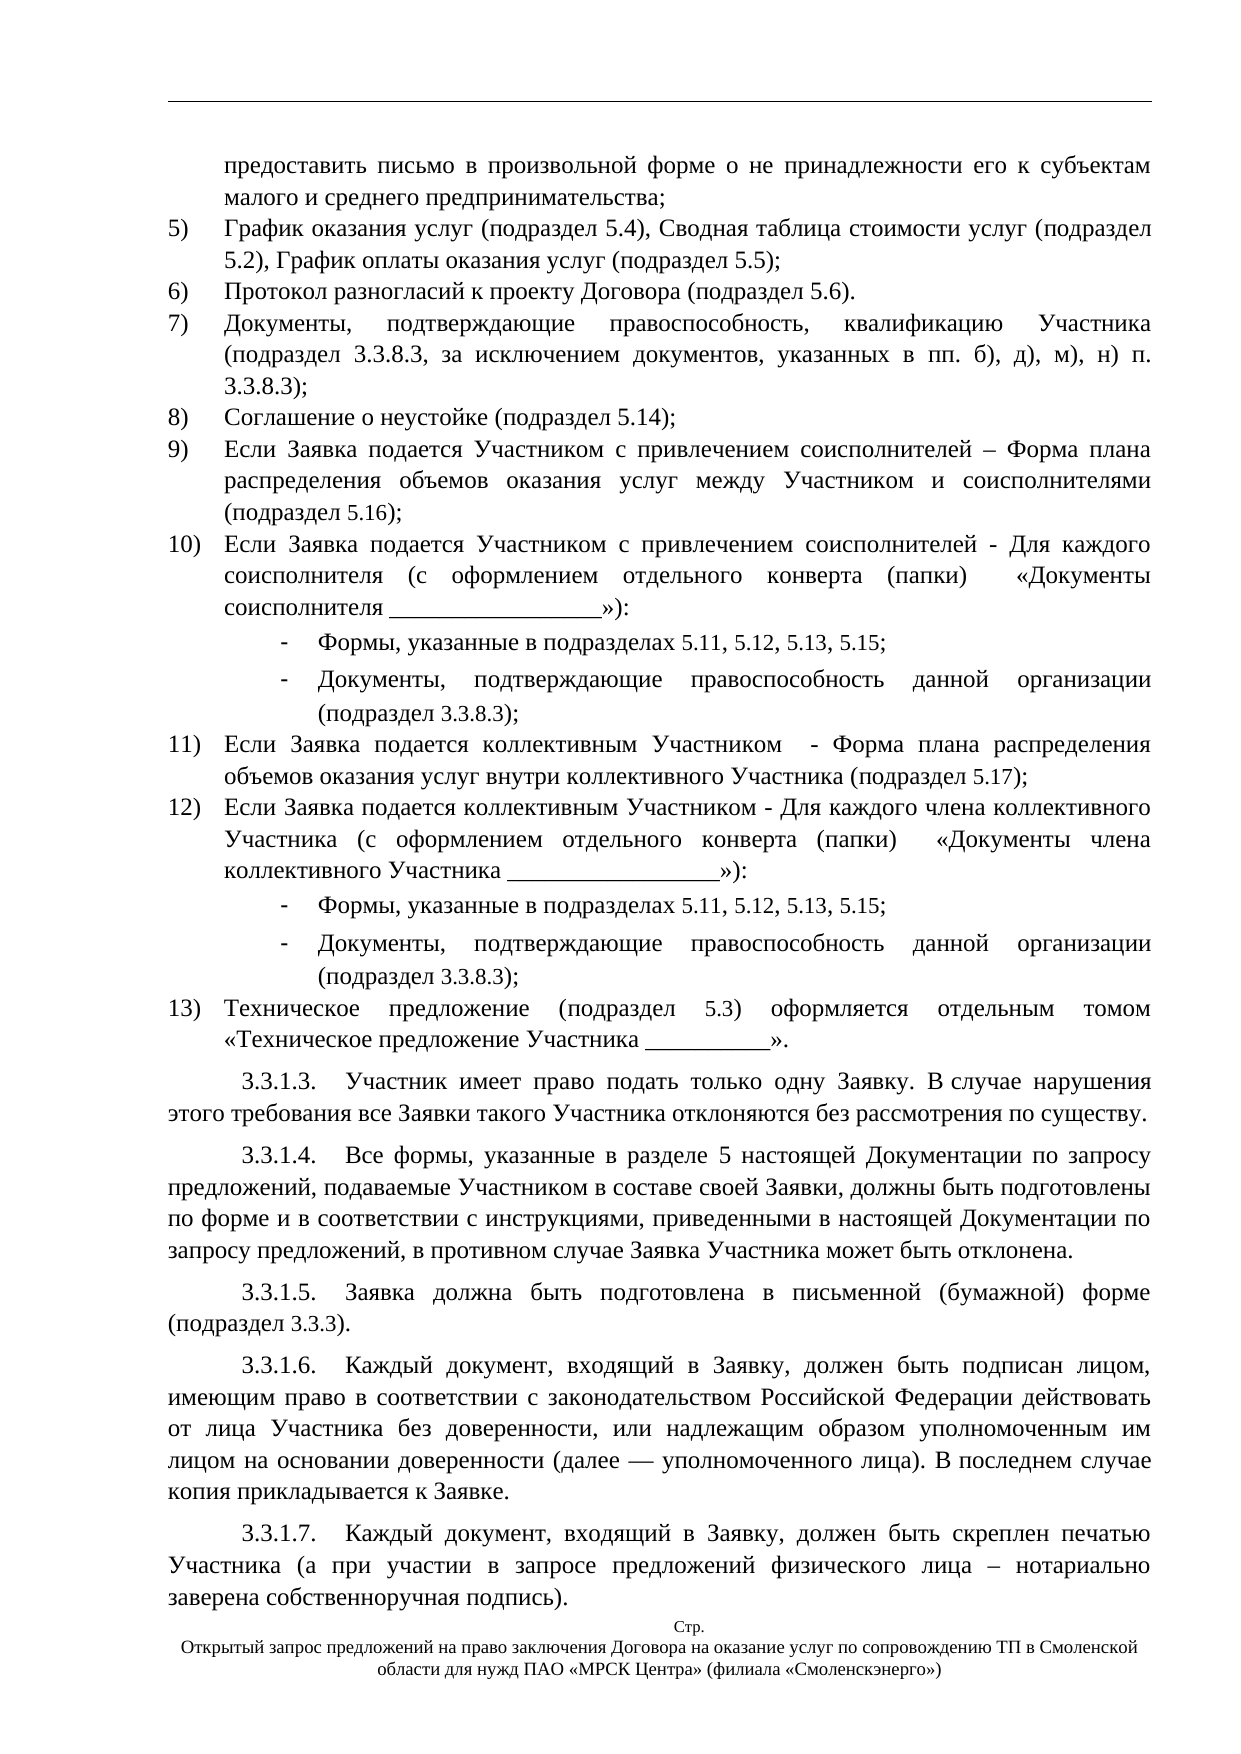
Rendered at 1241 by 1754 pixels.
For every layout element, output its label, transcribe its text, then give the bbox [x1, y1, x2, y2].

list Документы, подтверждающие правоспособность данной организации (подраздел 3.3.8.3); [280, 924, 1152, 990]
list Все формы, указанные в разделе 5 настоящей Документации по запросу предложений, подаваемые Участником в составе своей Заявки, должны быть подготовлены по форме и в соответствии с инструкциями, приведенными в настоящей Документации по запросу предложений, в противном случае Заявка Участника может быть отклонена. [168, 1140, 1152, 1263]
list Техническое предложение (подраздел 5.3) оформляется отдельным томом «Техническое предложение Участника __________». [168, 993, 1152, 1053]
list Соглашение о неустойке (подраздел 5.14); [168, 402, 1152, 431]
list Документы, подтверждающие правоспособность данной организации (подраздел 3.3.8.3); [280, 661, 1152, 726]
list Если Заявка подается коллективным Участником - Форма плана распределения объемов оказания услуг внутри коллективного Участника (подраздел 5.17); [168, 729, 1152, 789]
list Если Заявка подается Участником с привлечением соисполнителей - Для каждого соисполнителя (с оформлением отдельного конверта (папки) «Документы соисполнителя _________________»): [168, 529, 1152, 621]
list Каждый документ, входящий в Заявку, должен быть подписан лицом, имеющим право в соответствии с законодательством Российской Федерации действовать от лица Участника без доверенности, или надлежащим образом уполномоченным им лицом на основании доверенности (далее — уполномоченного лица). В последнем случае копия прикладывается к Заявке. [168, 1350, 1152, 1505]
list Протокол разногласий к проекту Договора (подраздел 5.6). [168, 276, 1152, 305]
list Заявка должна быть подготовлена в письменной (бумажной) форме (подраздел 3.3.3). [168, 1277, 1152, 1337]
list Формы, указанные в подразделах 5.11, 5.12, 5.13, 5.15; [280, 887, 1152, 921]
list Если Заявка подается Участником с привлечением соисполнителей – Форма плана распределения объемов оказания услуг между Участником и соисполнителями (подраздел 5.16); [168, 434, 1152, 526]
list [168, 150, 1152, 210]
list Участник имеет право подать только одну Заявку. В случае нарушения этого требования все Заявки такого Участника отклоняются без рассмотрения по существу. [168, 1066, 1152, 1127]
list Формы, указанные в подразделах 5.11, 5.12, 5.13, 5.15; [280, 623, 1152, 657]
list Если Заявка подается коллективным Участником - Для каждого члена коллективного Участника (с оформлением отдельного конверта (папки) «Документы члена коллективного Участника _________________»): [168, 792, 1152, 884]
list Каждый документ, входящий в Заявку, должен быть скреплен печатью Участника (а при участии в запросе предложений физического лица – нотариально заверена собственноручная подпись). [168, 1518, 1152, 1610]
list График оказания услуг (подраздел 5.4), Сводная таблица стоимости услуг (подраздел 5.2), График оплаты оказания услуг (подраздел 5.5); [168, 213, 1152, 273]
list Документы, подтверждающие правоспособность, квалификацию Участника (подраздел 3.3.8.3, за исключением документов, указанных в пп. б), д), м), н) п. 3.3.8.3); [168, 308, 1152, 400]
